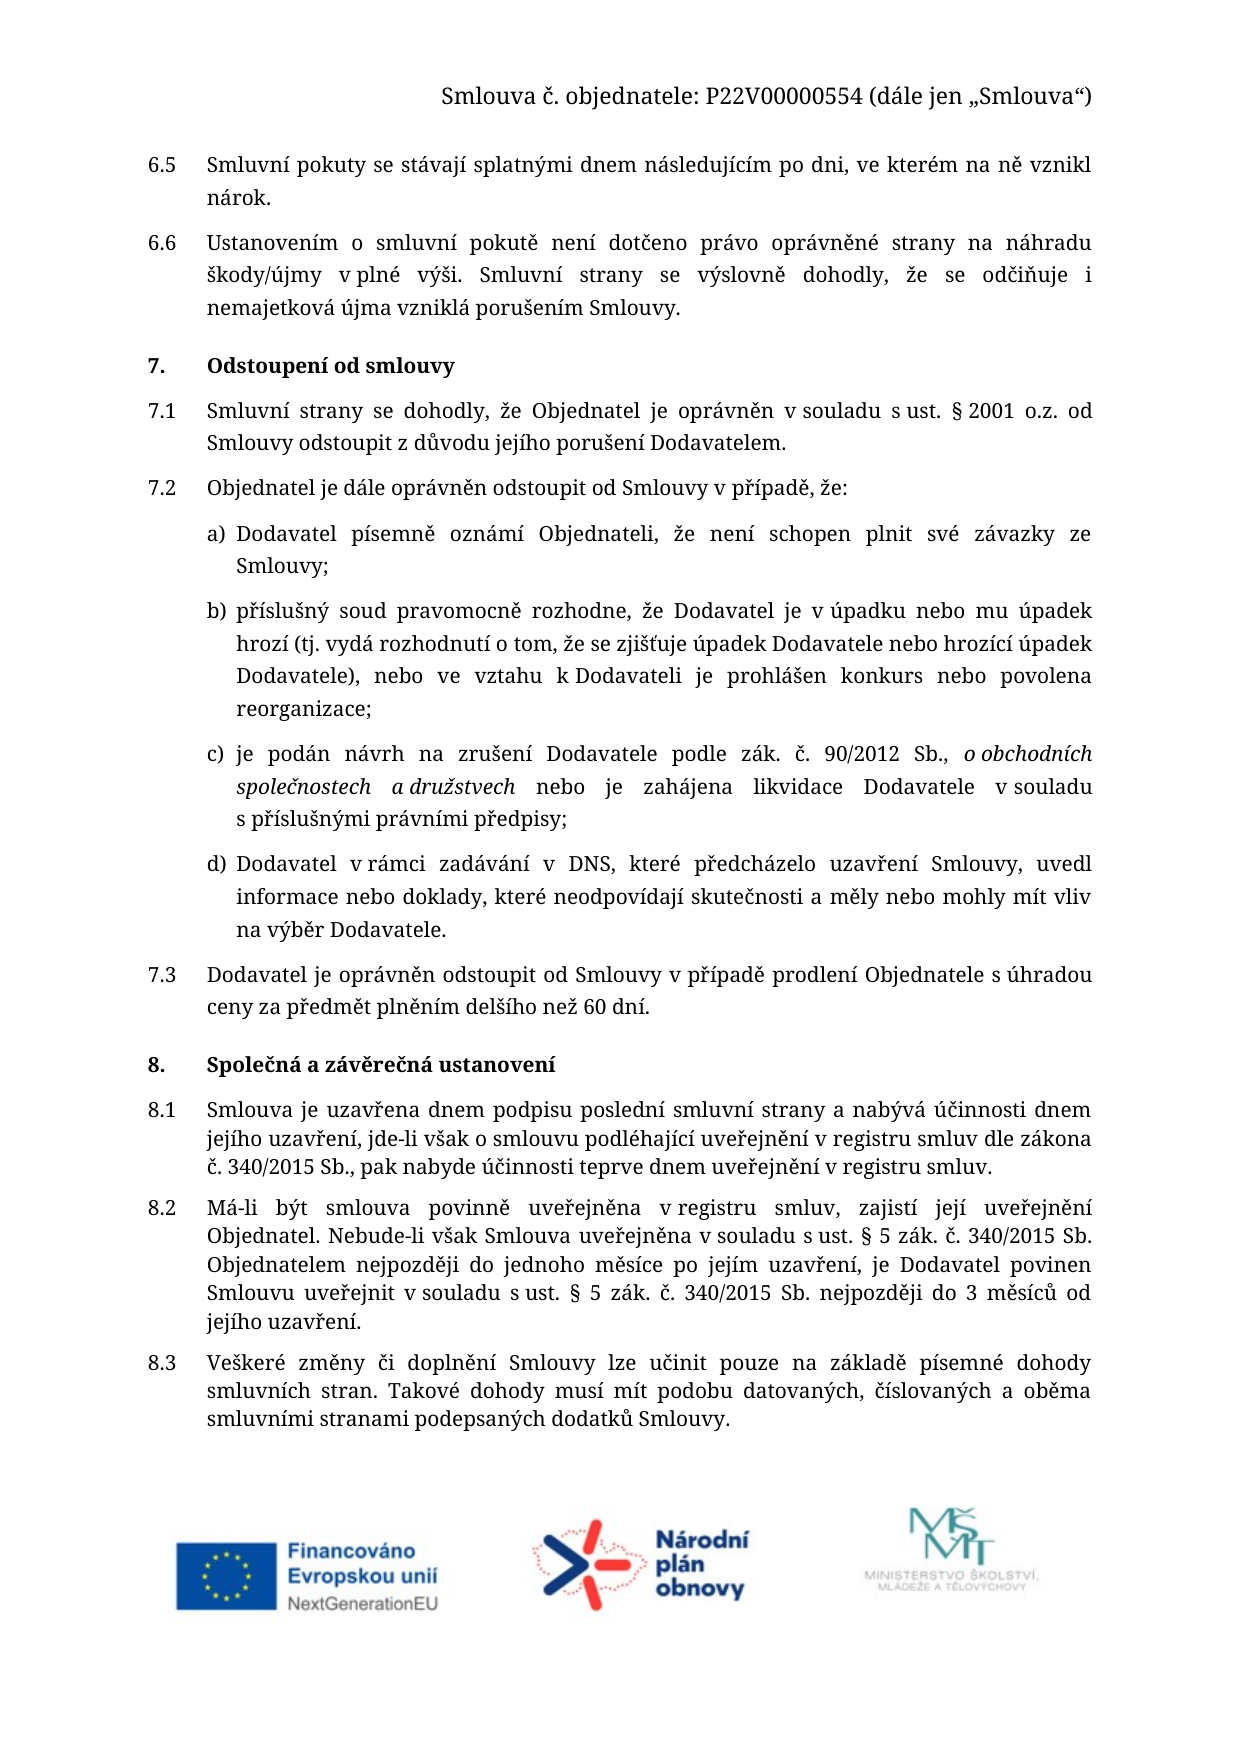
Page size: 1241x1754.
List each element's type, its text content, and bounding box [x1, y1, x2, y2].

picture [147, 1460, 1093, 1638]
list Smluvní pokuty se stávají splatnými dnem následujícím po dni, ve kterém na ně vznikl nárok. [148, 150, 1093, 211]
list Odstoupení od smlouvy [148, 351, 1093, 379]
list Smluvní strany se dohodly, že Objednatel je oprávněn v souladu s ust. § 2001 o.z. od Smlouvy odstoupit z důvodu jejího porušení Dodavatelem. [148, 396, 1093, 457]
list Dodavatel v rámci zadávání v DNS, které předcházelo uzavření Smlouvy, uvedl informace nebo doklady, které neodpovídají skutečnosti a měly nebo mohly mít vliv na výběr Dodavatele. [207, 849, 1093, 943]
list Dodavatel písemně oznámí Objednateli, že není schopen plnit své závazky ze Smlouvy; [207, 519, 1093, 580]
list Smlouva je uzavřena dnem podpisu poslední smluvní strany a nabývá účinnosti dnem jejího uzavření, jde-li však o smlouvu podléhající uveřejnění v registru smluv dle zákona č. 340/2015 Sb., pak nabyde účinnosti teprve dnem uveřejnění v registru smluv. [148, 1095, 1093, 1181]
list Společná a závěrečná ustanovení [148, 1050, 1093, 1078]
list Veškeré změny či doplnění Smlouvy lze učinit pouze na základě písemné dohody smluvních stran. Takové dohody musí mít podobu datovaných, číslovaných a oběma smluvními stranami podepsaných dodatků Smlouvy. [148, 1348, 1093, 1433]
list Má-li být smlouva povinně uveřejněna v registru smluv, zajistí její uveřejnění Objednatel. Nebude-li však Smlouva uveřejněna v souladu s ust. § 5 zák. č. 340/2015 Sb. Objednatelem nejpozději do jednoho měsíce po jejím uzavření, je Dodavatel povinen Smlouvu uveřejnit v souladu s ust. § 5 zák. č. 340/2015 Sb. nejpozději do 3 měsíců od jejího uzavření. [148, 1193, 1093, 1335]
list příslušný soud pravomocně rozhodne, že Dodavatel je v úpadku nebo mu úpadek hrozí (tj. vydá rozhodnutí o tom, že se zjišťuje úpadek Dodavatele nebo hrozící úpadek Dodavatele), nebo ve vztahu k Dodavateli je prohlášen konkurs nebo povolena reorganizace; [207, 596, 1093, 723]
list Objednatel je dále oprávněn odstoupit od Smlouvy v případě, že: [148, 473, 1093, 502]
list Ustanovením o smluvní pokutě není dotčeno právo oprávněné strany na náhradu škody/újmy v plné výši. Smluvní strany se výslovně dohodly, že se odčiňuje i nemajetková újma vzniklá porušením Smlouvy. [148, 228, 1093, 322]
list Dodavatel je oprávněn odstoupit od Smlouvy v případě prodlení Objednatele s úhradou ceny za předmět plněním delšího než 60 dní. [148, 960, 1093, 1021]
list je podán návrh na zrušení Dodavatele podle zák. č. 90/2012 Sb., o obchodních společnostech a družstvech nebo je zahájena likvidace Dodavatele v souladu s příslušnými právními předpisy; [207, 739, 1093, 833]
